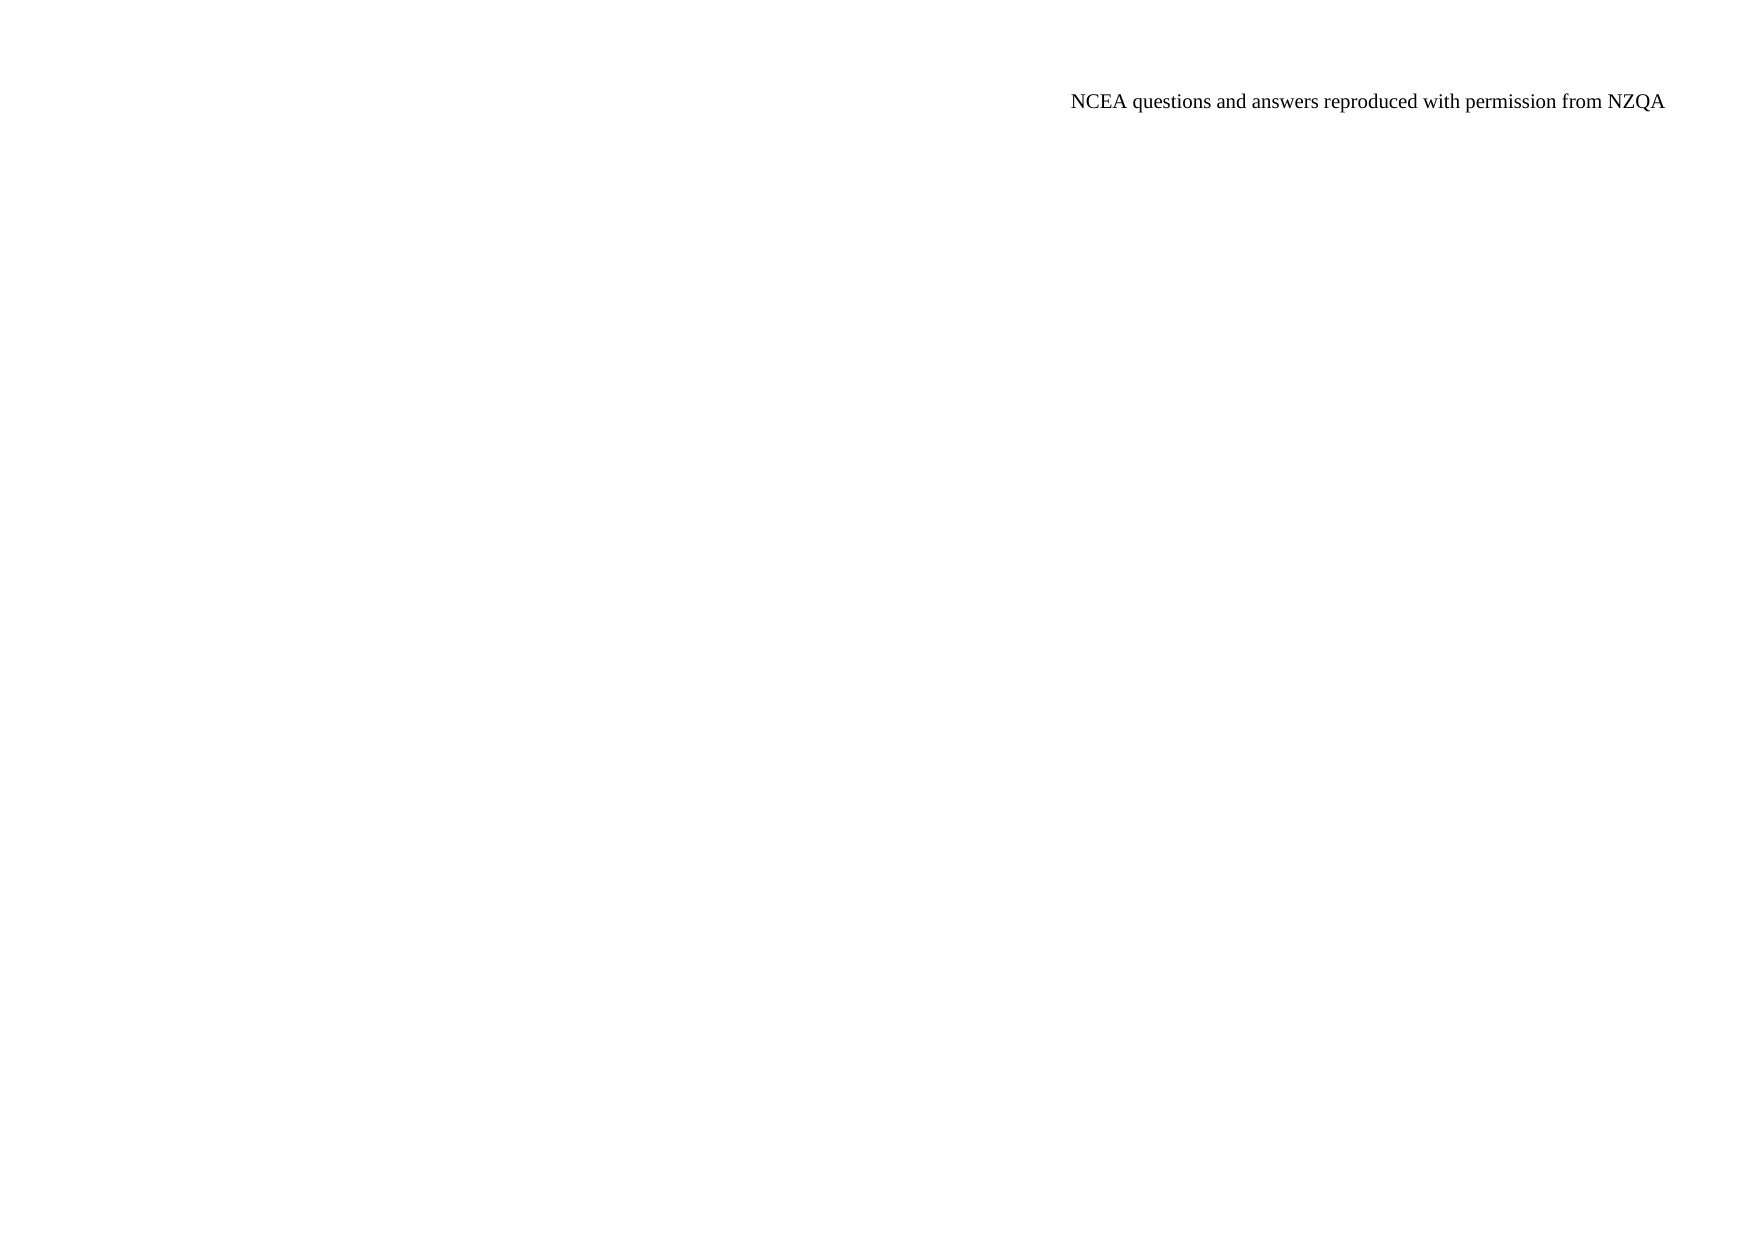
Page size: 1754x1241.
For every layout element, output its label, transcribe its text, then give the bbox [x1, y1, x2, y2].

text NCEA questions and answers reproduced with permission from NZQA [89, 89, 1665, 113]
